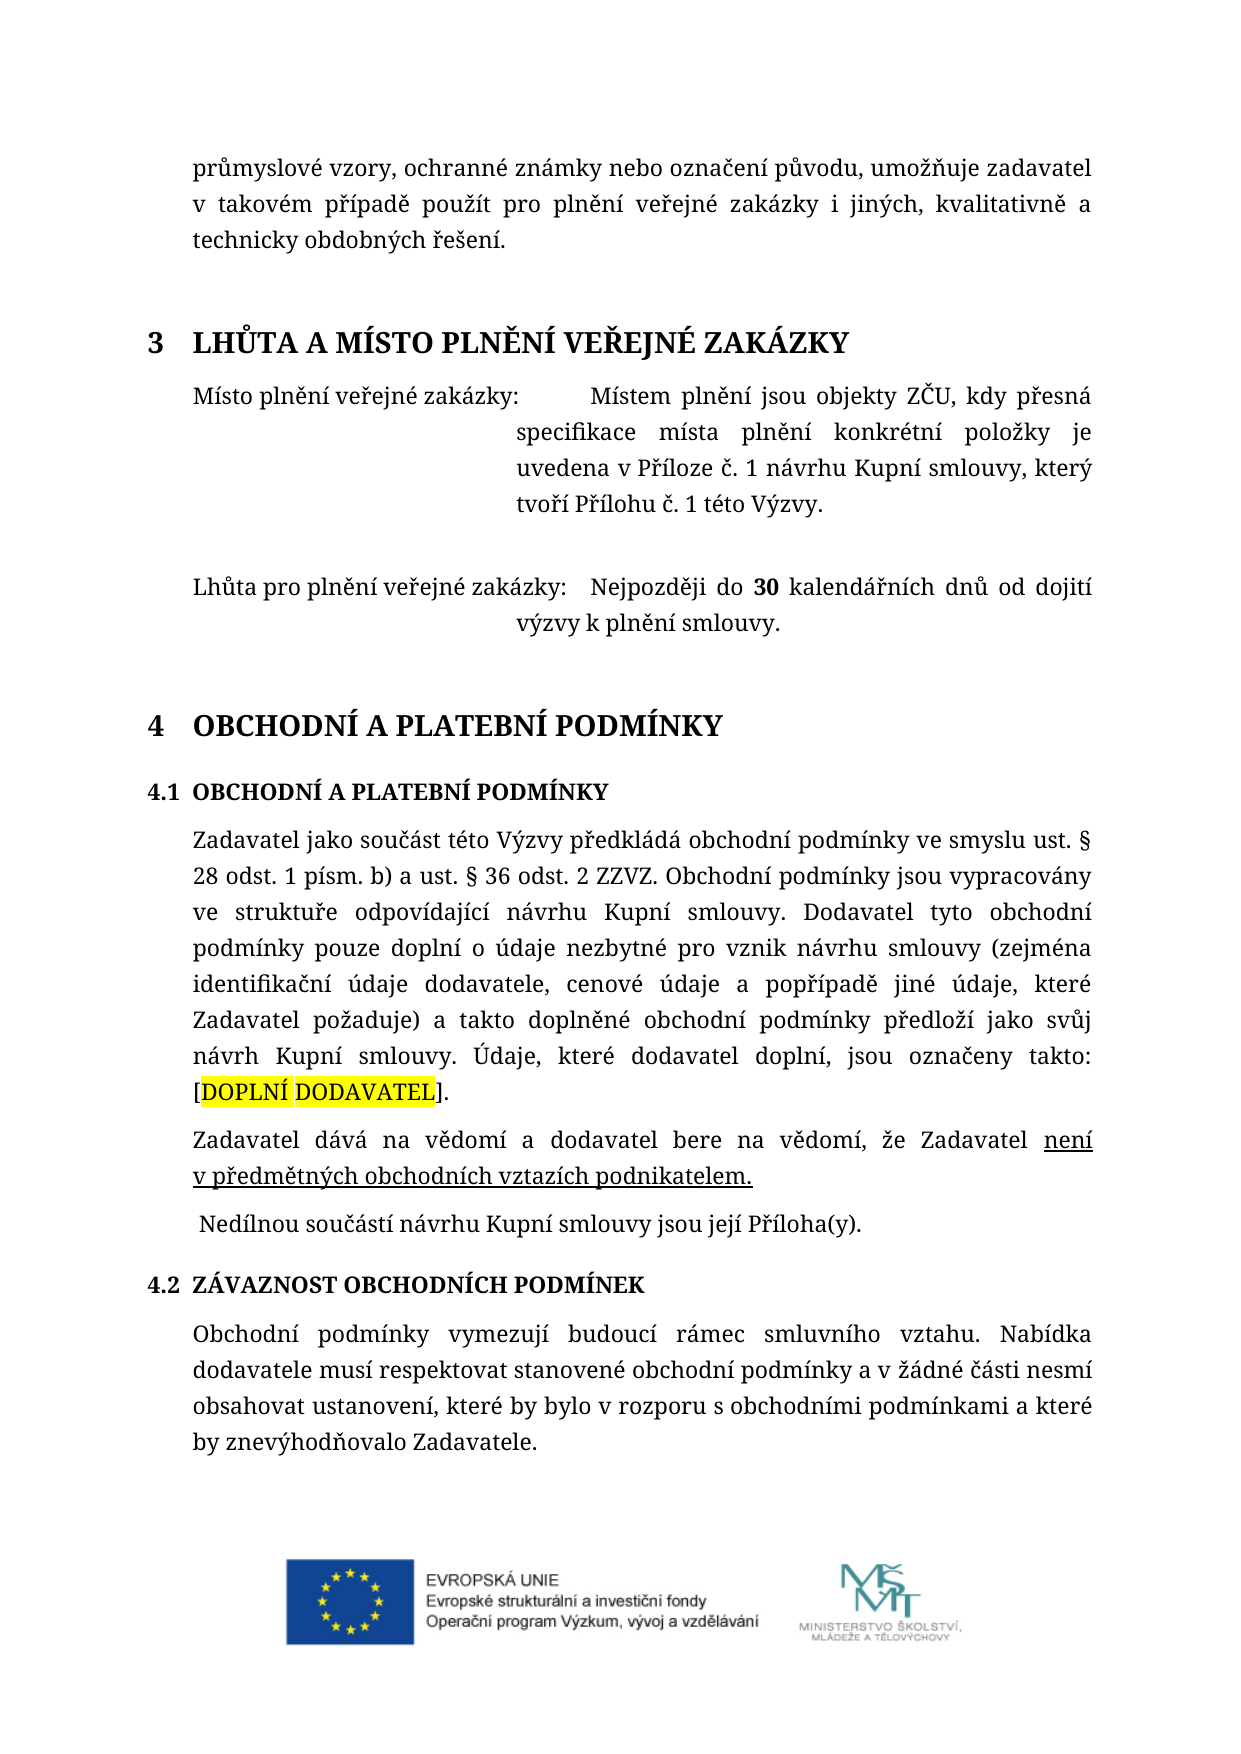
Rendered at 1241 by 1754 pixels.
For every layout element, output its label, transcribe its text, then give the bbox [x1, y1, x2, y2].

subtitle 4.1 OBCHODNÍ A PLATEBNÍ PODMÍNKY [147, 776, 1093, 807]
text Místo plnění veřejné zakázky: Místem plnění jsou objekty ZČU, kdy přesná specifikace místa plnění konkrétní položky je uvedena v Příloze č. 1 návrhu Kupní smlouvy, který tvoří Přílohu č. 1 této Výzvy. [193, 380, 1093, 519]
picture [242, 1518, 999, 1687]
text Lhůta pro plnění veřejné zakázky: Nejpozději do 30 kalendářních dnů od dojití výzvy k plnění smlouvy. [193, 571, 1093, 638]
text Obchodní podmínky vymezují budoucí rámec smluvního vztahu. Nabídka dodavatele musí respektovat stanovené obchodní podmínky a v žádné části nesmí obsahovat ustanovení, které by bylo v rozporu s obchodními podmínkami a které by znevýhodňovalo Zadavatele. [192, 1318, 1093, 1457]
text Zadavatel jako součást této Výzvy předkládá obchodní podmínky ve smyslu ust. § 28 odst. 1 písm. b) a ust. § 36 odst. 2 ZZVZ. Obchodní podmínky jsou vypracovány ve struktuře odpovídající návrhu Kupní smlouvy. Dodavatel tyto obchodní podmínky pouze doplní o údaje nezbytné pro vznik návrhu smlouvy (zejména identifikační údaje dodavatele, cenové údaje a popřípadě jiné údaje, které Zadavatel požaduje) a takto doplněné obchodní podmínky předloží jako svůj návrh Kupní smlouvy. Údaje, které dodavatel doplní, jsou označeny takto: [DOPLNÍ DODAVATEL]. [193, 824, 1093, 1107]
text Zadavatel dává na vědomí a dodavatel bere na vědomí, že Zadavatel není v předmětných obchodních vztazích podnikatelem. [193, 1124, 1093, 1191]
subtitle 4.2 ZÁVAZNOST OBCHODNÍCH PODMÍNEK [147, 1269, 1093, 1301]
subtitle 4 OBCHODNÍ A PLATEBNÍ PODMÍNKY [148, 705, 1093, 744]
subtitle 3 LHŮTA A MÍSTO PLNĚNÍ VEŘEJNÉ ZAKÁZKY [148, 322, 1093, 362]
text Nedílnou součástí návrhu Kupní smlouvy jsou její Příloha(y). [193, 1208, 1093, 1239]
